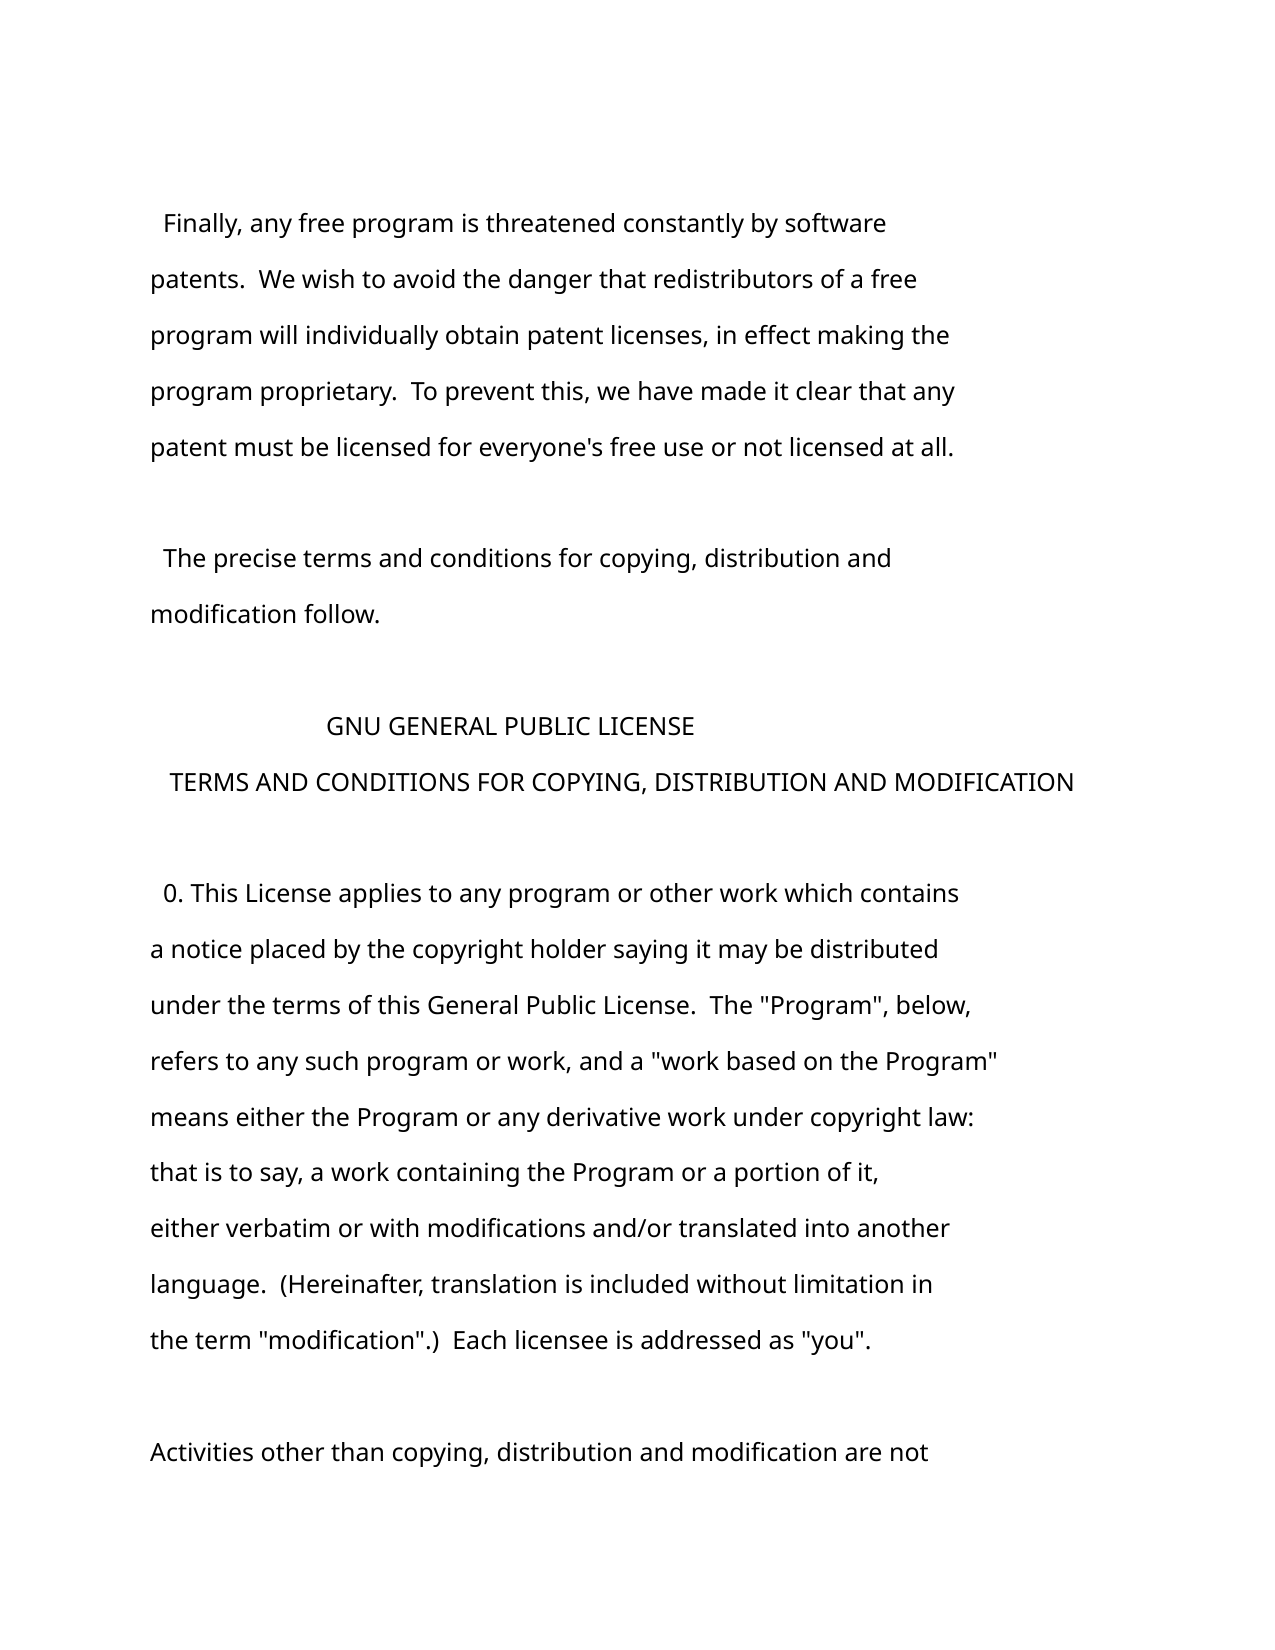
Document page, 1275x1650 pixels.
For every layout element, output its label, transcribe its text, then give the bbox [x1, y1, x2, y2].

text the term "modification".) Each licensee is addressed as "you". [150, 1322, 1125, 1357]
text patent must be licensed for everyone's free use or not licensed at all. [150, 429, 1125, 463]
text program proprietary. To prevent this, we have made it clear that any [150, 373, 1125, 407]
text program will individually obtain patent licenses, in effect making the [150, 317, 1125, 352]
text GNU GENERAL PUBLIC LICENSE [150, 708, 1125, 742]
text either verbatim or with modifications and/or translated into another [150, 1211, 1125, 1245]
text The precise terms and conditions for copying, distribution and [150, 541, 1125, 575]
text Finally, any free program is threatened constantly by software [150, 206, 1125, 240]
text TERMS AND CONDITIONS FOR COPYING, DISTRIBUTION AND MODIFICATION [150, 764, 1125, 798]
text under the terms of this General Public License. The "Program", below, [150, 987, 1125, 1022]
text a notice placed by the copyright holder saying it may be distributed [150, 932, 1125, 966]
text that is to say, a work containing the Program or a portion of it, [150, 1155, 1125, 1189]
text Activities other than copying, distribution and modification are not [150, 1434, 1125, 1468]
text 0. This License applies to any program or other work which contains [150, 876, 1125, 910]
text refers to any such program or work, and a "work based on the Program" [150, 1043, 1125, 1077]
text means either the Program or any derivative work under copyright law: [150, 1099, 1125, 1133]
text modification follow. [150, 597, 1125, 631]
text patents. We wish to avoid the danger that redistributors of a free [150, 262, 1125, 296]
text language. (Hereinafter, translation is included without limitation in [150, 1267, 1125, 1301]
